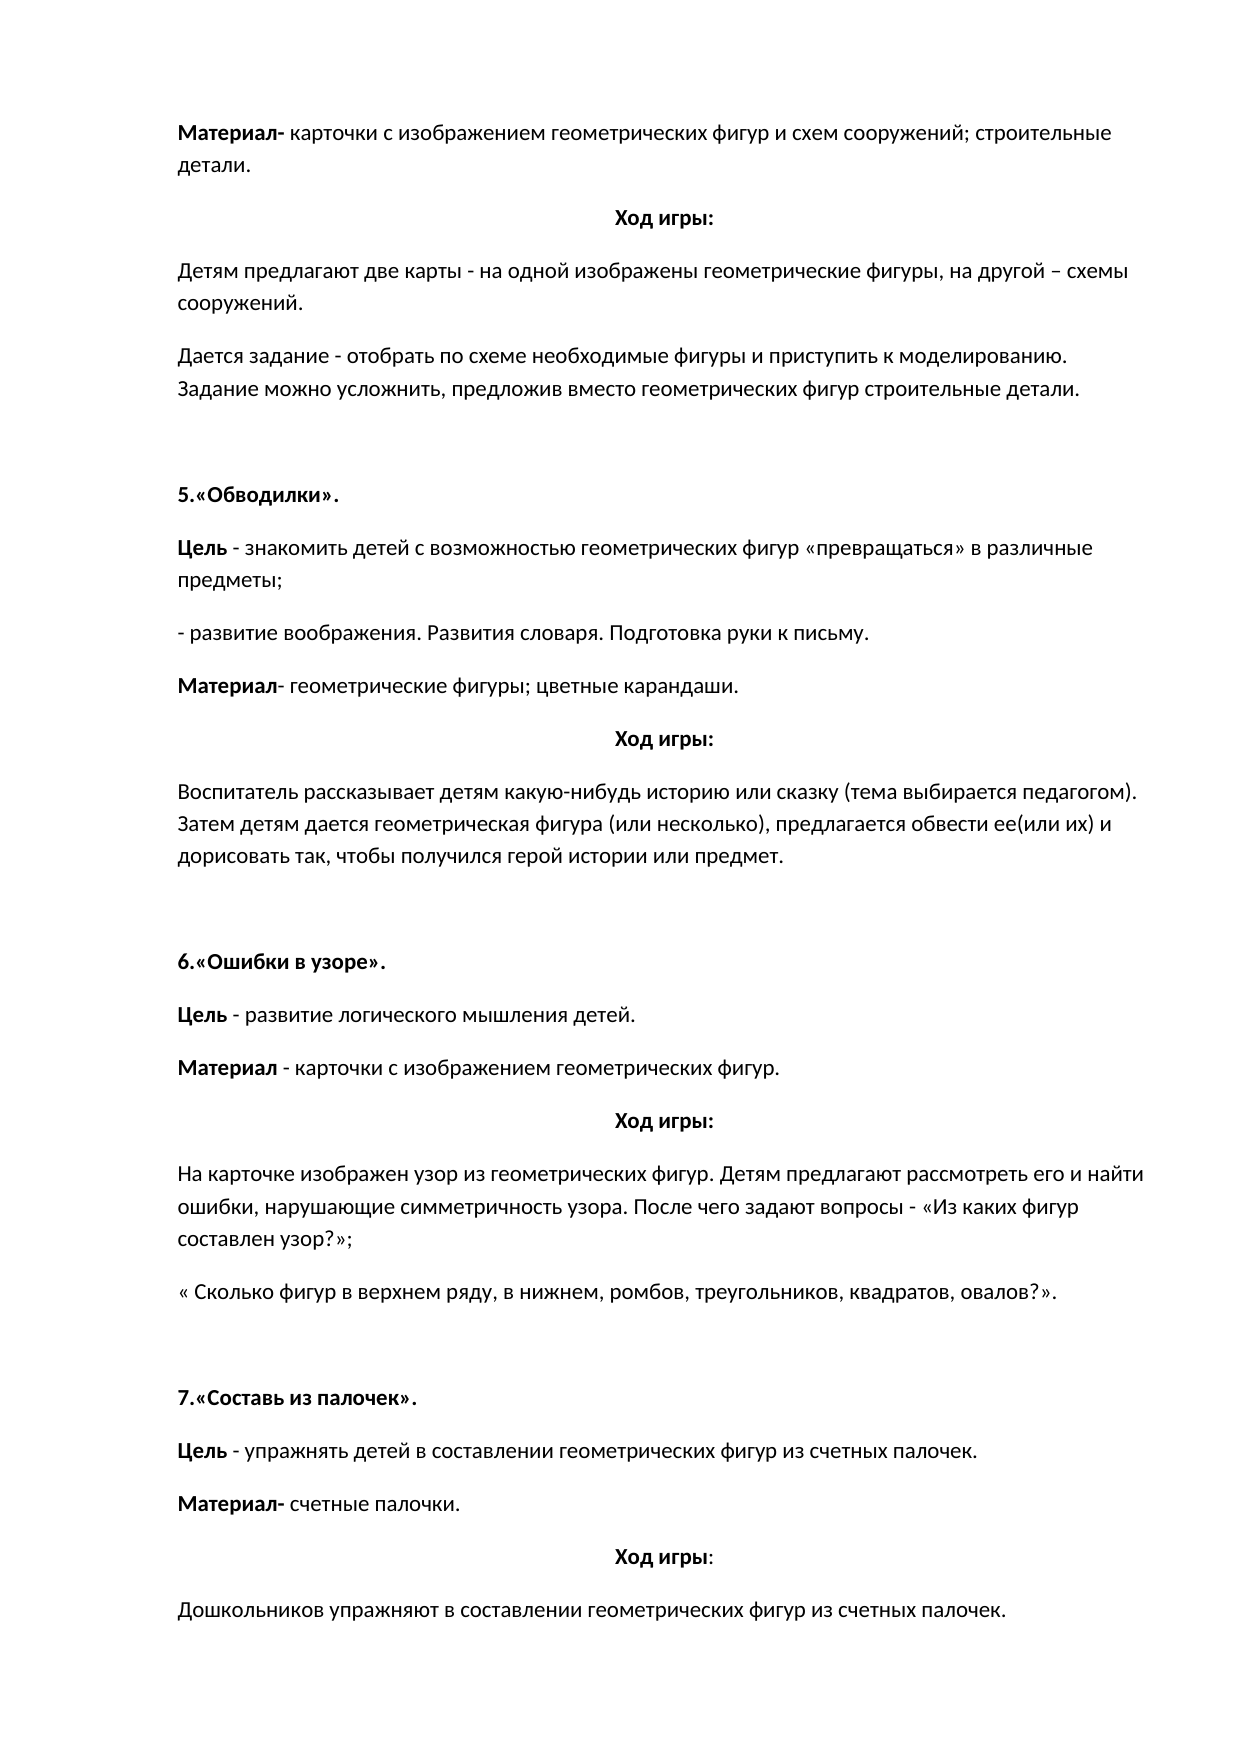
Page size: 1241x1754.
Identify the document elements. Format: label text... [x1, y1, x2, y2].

text Цель - знакомить детей с возможностью геометрических фигур «превращаться» в различные предметы; [177, 533, 1152, 593]
text Дается задание - отобрать по схеме необходимые фигуры и приступить к моделированию. Задание можно усложнить, предложив вместо геометрических фигур строительные детали. [177, 342, 1152, 402]
text Детям предлагают две карты - на одной изображены геометрические фигуры, на другой – схемы сооружений. [177, 256, 1152, 317]
text « Сколько фигур в верхнем ряду, в нижнем, ромбов, треугольников, квадратов, овалов?». [177, 1277, 1152, 1305]
text Ход игры: [177, 203, 1152, 231]
text Материал- геометрические фигуры; цветные карандаши. [177, 671, 1152, 699]
text Цель - упражнять детей в составлении геометрических фигур из счетных палочек. [177, 1436, 1152, 1464]
text 5.«Обводилки». [177, 480, 1152, 508]
text Материал - карточки с изображением геометрических фигур. [177, 1053, 1152, 1082]
text На карточке изображен узор из геометрических фигур. Детям предлагают рассмотреть его и найти ошибки, нарушающие симметричность узора. После чего задают вопросы - «Из каких фигур составлен узор?»; [177, 1159, 1152, 1252]
text Ход игры: [177, 1542, 1152, 1570]
text 6.«Ошибки в узоре». [177, 947, 1152, 976]
text Материал- счетные палочки. [177, 1489, 1152, 1517]
text - развитие воображения. Развития словаря. Подготовка руки к письму. [177, 618, 1152, 646]
text Дошкольников упражняют в составлении геометрических фигур из счетных палочек. [177, 1595, 1152, 1623]
text Цель - развитие логического мышления детей. [177, 1001, 1152, 1028]
text 7.«Составь из палочек». [177, 1383, 1152, 1411]
text Ход игры: [177, 1107, 1152, 1134]
text Воспитатель рассказывает детям какую-нибудь историю или сказку (тема выбирается педагогом). Затем детям дается геометрическая фигура (или несколько), предлагается обвести ее(или их) и дорисовать так, чтобы получился герой истории или предмет. [177, 777, 1152, 869]
text Материал- карточки с изображением геометрических фигур и схем сооружений; строительные детали. [177, 118, 1152, 178]
text Ход игры: [177, 724, 1152, 752]
